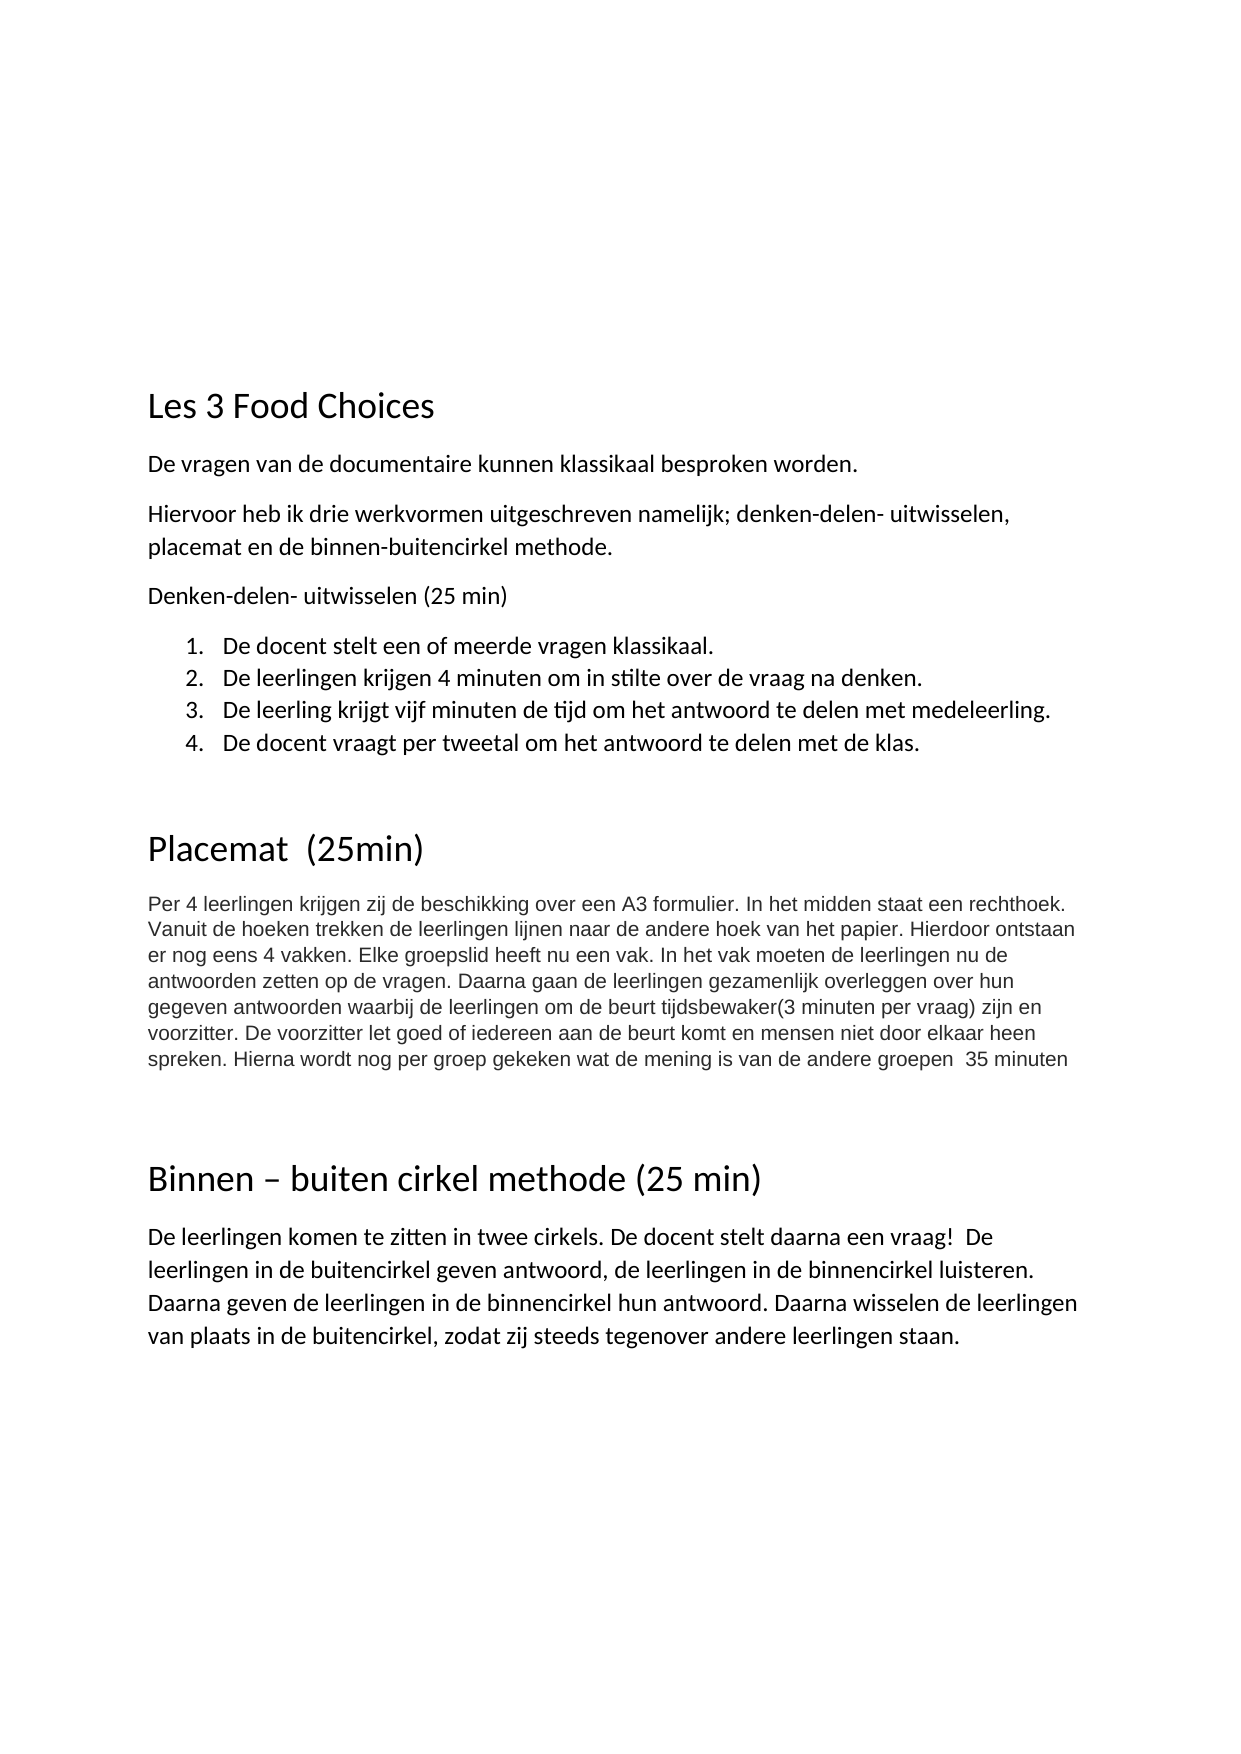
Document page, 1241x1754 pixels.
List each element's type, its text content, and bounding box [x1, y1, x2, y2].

text Binnen – buiten cirkel methode (25 min) [148, 1155, 1093, 1201]
list De docent stelt een of meerde vragen klassikaal. [185, 630, 1093, 660]
text De vragen van de documentaire kunnen klassikaal besproken worden. [148, 448, 1093, 479]
list De docent vraagt per tweetal om het antwoord te delen met de klas. [185, 727, 1093, 757]
text Les 3 Food Choices [148, 382, 1093, 428]
text Per 4 leerlingen krijgen zij de beschikking over een A3 formulier. In het midden staat een rechthoek. Vanuit de hoeken trekken de leerlingen lijnen naar de andere hoek van het papier. Hierdoor ontstaan er nog eens 4 vakken. Elke groepslid heeft nu een vak. In het vak moeten de leerlingen nu de antwoorden zetten op de vragen. Daarna gaan de leerlingen gezamenlijk overleggen over hun gegeven antwoorden waarbij de leerlingen om de beurt tijdsbewaker(3 minuten per vraag) zijn en voorzitter. De voorzitter let goed of iedereen aan de beurt komt en mensen niet door elkaar heen spreken. Hierna wordt nog per groep gekeken wat de mening is van de andere groepen 35 minuten [148, 891, 1093, 1070]
text Placemat (25min) [148, 825, 1093, 871]
list De leerlingen krijgen 4 minuten om in stilte over de vraag na denken. [185, 662, 1093, 693]
text De leerlingen komen te zitten in twee cirkels. De docent stelt daarna een vraag! De leerlingen in de buitencirkel geven antwoord, de leerlingen in de binnencirkel luisteren. Daarna geven de leerlingen in de binnencirkel hun antwoord. Daarna wisselen de leerlingen van plaats in de buitencirkel, zodat zij steeds tegenover andere leerlingen staan. [148, 1221, 1093, 1350]
text Denken-delen- uitwisselen (25 min) [148, 580, 1093, 611]
list De leerling krijgt vijf minuten de tijd om het antwoord te delen met medeleerling. [185, 694, 1093, 725]
text Hiervoor heb ik drie werkvormen uitgeschreven namelijk; denken-delen- uitwisselen, placemat en de binnen-buitencirkel methode. [148, 498, 1093, 561]
